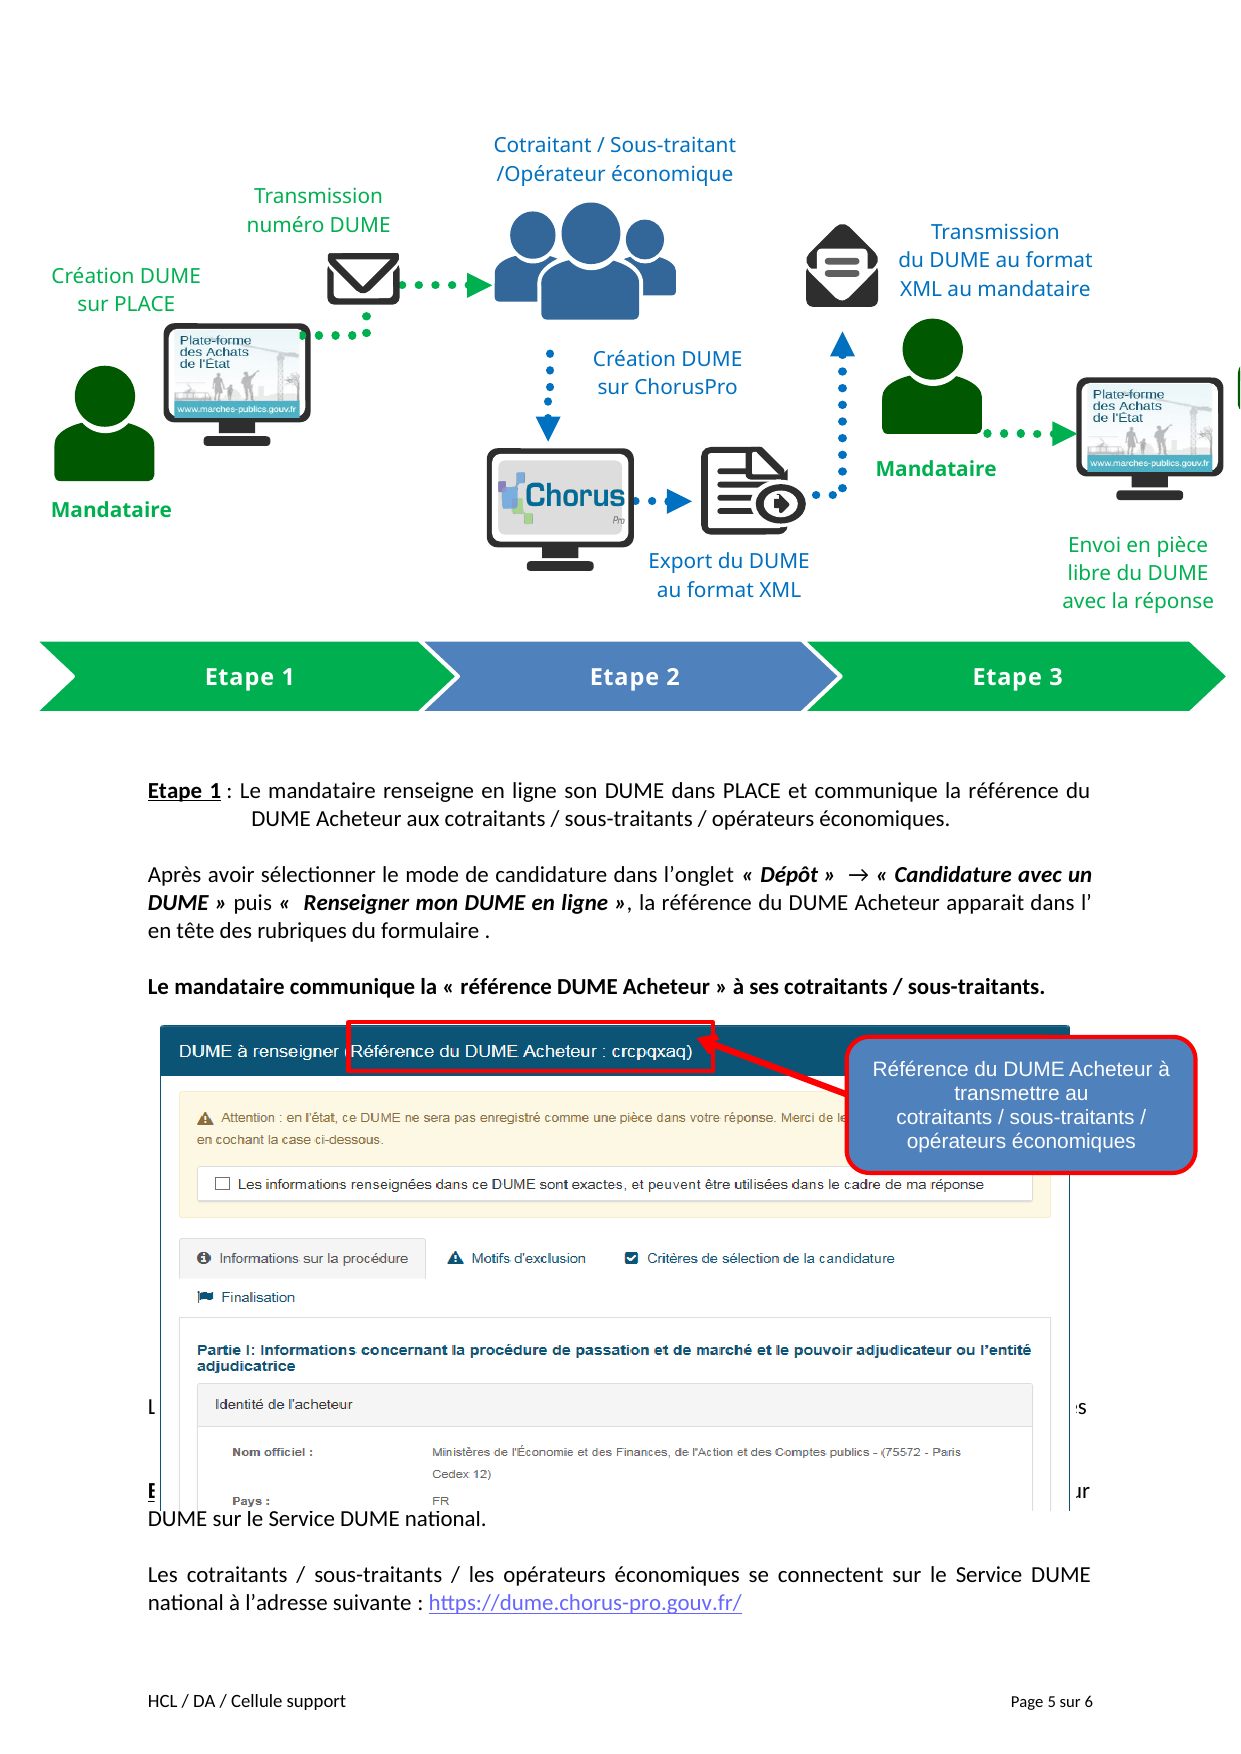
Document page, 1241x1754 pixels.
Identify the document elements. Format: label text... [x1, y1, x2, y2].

text Les cotraitants / sous-traitants / les opérateurs économiques se connectent sur le Service DUME national à l’adresse suivante : https://dume.chorus-pro.gouv.fr/ [148, 1560, 1092, 1616]
text Le mandataire communique la « référence DUME Acheteur » à ses cotraitants / sous-traitants. [148, 972, 1092, 1000]
picture [351, 1024, 711, 1069]
picture [154, 1009, 1077, 1511]
text Après avoir sélectionner le mode de candidature dans l’onglet « Dépôt » → « Candidature avec un DUME » puis « Renseigner mon DUME en ligne », la référence du DUME Acheteur apparait dans l’ en tête des rubriques du formulaire . [148, 860, 1092, 944]
text Etape 1 : Le mandataire renseigne en ligne son DUME dans PLACE et communique la référence du DUME Acheteur aux cotraitants / sous-traitants / opérateurs économiques. [148, 776, 1092, 832]
picture [487, 456, 635, 542]
picture [1087, 384, 1213, 472]
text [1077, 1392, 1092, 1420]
picture [174, 330, 300, 418]
text Etape 2 : Les cotraitants / sous-traitants / les opérateurs économiques renseignent en ligne leur DUME sur le Service DUME national. [148, 1476, 1092, 1532]
